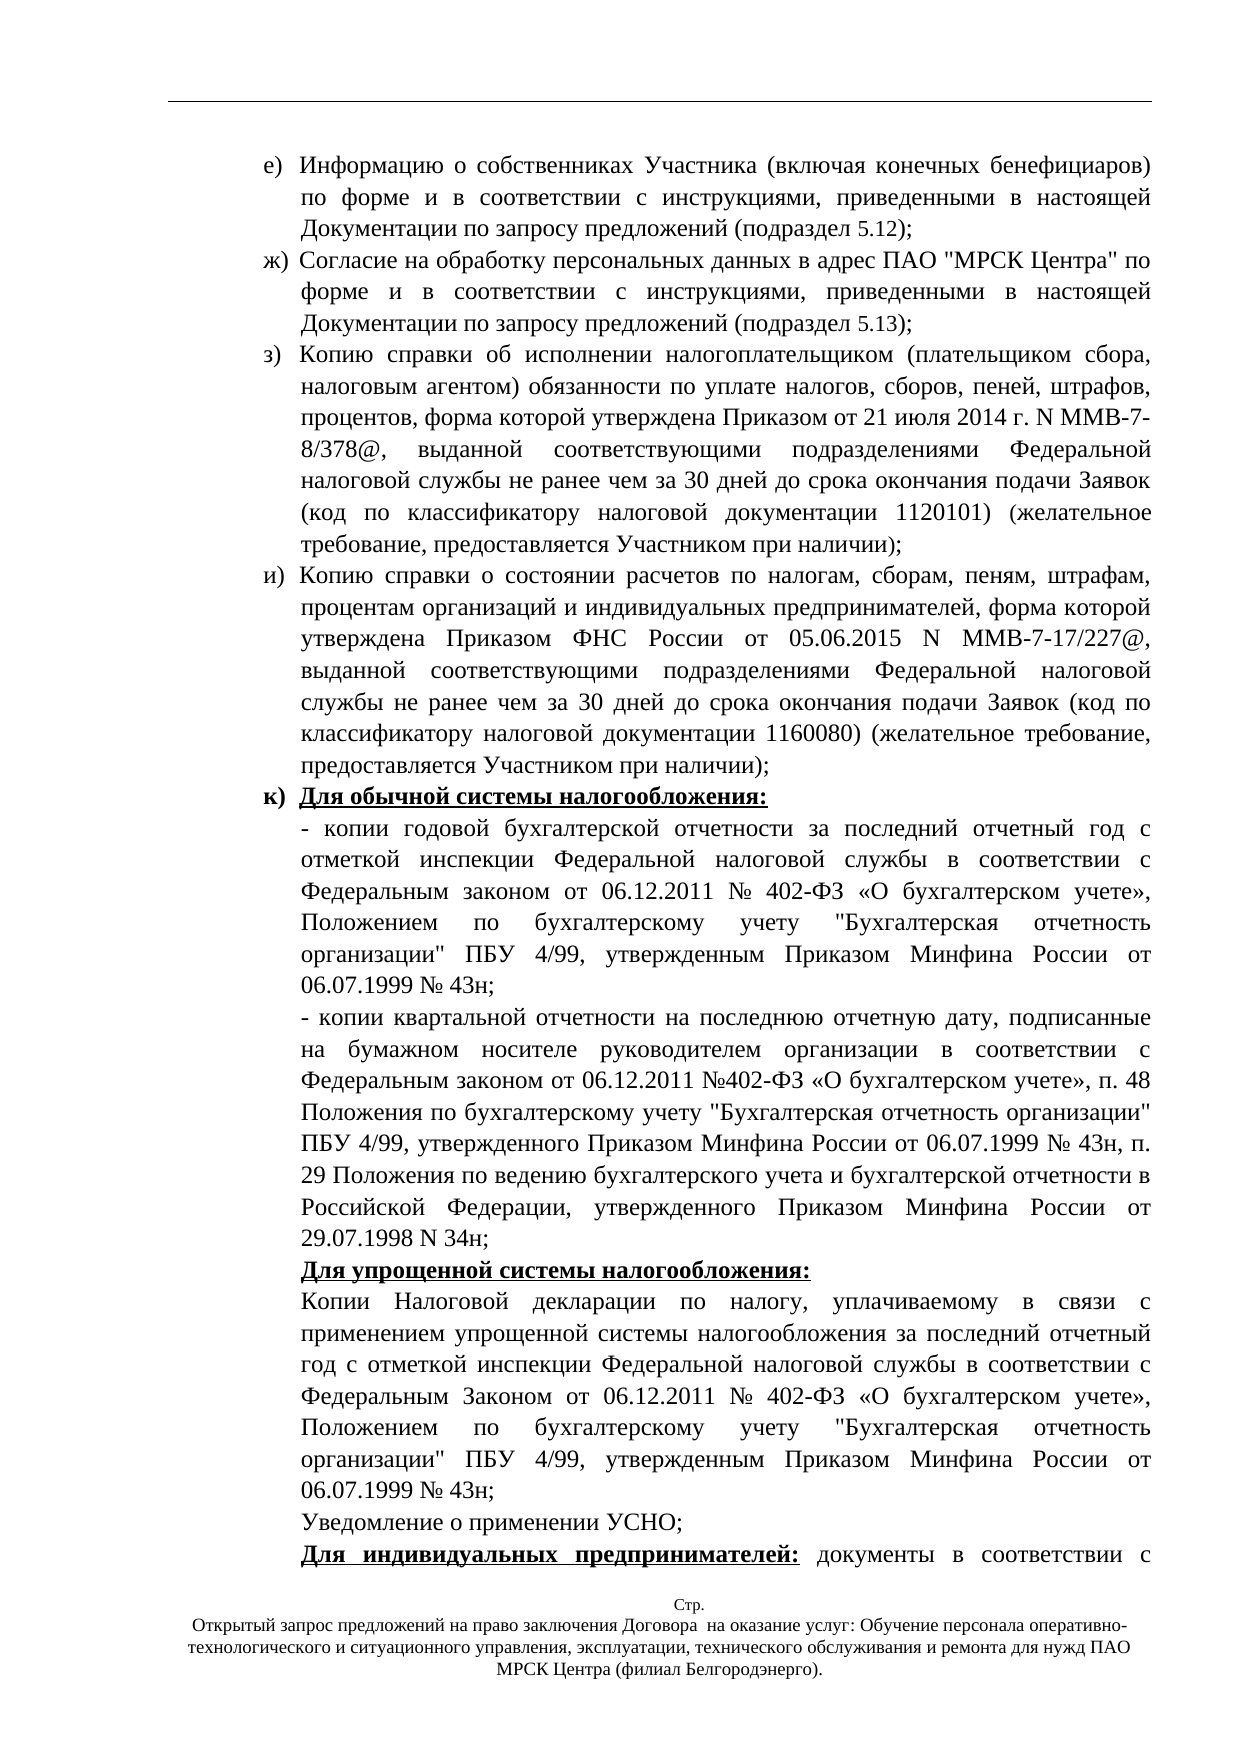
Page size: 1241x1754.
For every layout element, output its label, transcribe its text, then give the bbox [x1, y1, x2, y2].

text - копии квартальной отчетности на последнюю отчетную дату, подписанные на бумажном носителе руководителем организации в соответствии с Федеральным законом от 06.12.2011 №402-ФЗ «О бухгалтерском учете», п. 48 Положения по бухгалтерскому учету "Бухгалтерская отчетность организации" ПБУ 4/99, утвержденного Приказом Минфина России от 06.07.1999 № 43н, п. 29 Положения по ведению бухгалтерского учета и бухгалтерской отчетности в Российской Федерации, утвержденного Приказом Минфина России от 29.07.1998 N 34н; [301, 1002, 1152, 1252]
list Информацию о собственниках Участника (включая конечных бенефициаров) по форме и в соответствии с инструкциями, приведенными в настоящей Документации по запросу предложений (подраздел 5.12); [263, 150, 1152, 242]
text Копии Налоговой декларации по налогу, уплачиваемому в связи с применением упрощенной системы налогообложения за последний отчетный год с отметкой инспекции Федеральной налоговой службы в соответствии с Федеральным Законом от 06.12.2011 № 402-ФЗ «О бухгалтерском учете», Положением по бухгалтерскому учету "Бухгалтерская отчетность организации" ПБУ 4/99, утвержденным Приказом Минфина России от 06.07.1999 № 43н; [301, 1286, 1152, 1504]
text Уведомление о применении УСНО; [301, 1507, 1152, 1536]
text Для упрощенной системы налогообложения: [301, 1255, 1152, 1283]
list Копию справки о состоянии расчетов по налогам, сборам, пеням, штрафам, процентам организаций и индивидуальных предпринимателей, форма которой утверждена Приказом ФНС России от 05.06.2015 N ММВ-7-17/227@, выданной соответствующими подразделениями Федеральной налоговой службы не ранее чем за 30 дней до срока окончания подачи Заявок (код по классификатору налоговой документации 1160080) (желательное требование, предоставляется Участником при наличии); [263, 560, 1152, 778]
list Для обычной системы налогообложения: [263, 781, 1152, 810]
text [301, 1539, 1152, 1567]
list Копию справки об исполнении налогоплательщиком (плательщиком сбора, налоговым агентом) обязанности по уплате налогов, сборов, пеней, штрафов, процентов, форма которой утверждена Приказом от 21 июля 2014 г. N ММВ-7-8/378@, выданной соответствующими подразделениями Федеральной налоговой службы не ранее чем за 30 дней до срока окончания подачи Заявок (код по классификатору налоговой документации 1120101) (желательное требование, предоставляется Участником при наличии); [263, 339, 1152, 557]
list Согласие на обработку персональных данных в адрес ПАО "МРСК Центра" по форме и в соответствии с инструкциями, приведенными в настоящей Документации по запросу предложений (подраздел 5.13); [263, 245, 1152, 337]
text - копии годовой бухгалтерской отчетности за последний отчетный год с отметкой инспекции Федеральной налоговой службы в соответствии с Федеральным законом от 06.12.2011 № 402-ФЗ «О бухгалтерском учете», Положением по бухгалтерскому учету "Бухгалтерская отчетность организации" ПБУ 4/99, утвержденным Приказом Минфина России от 06.07.1999 № 43н; [301, 813, 1152, 999]
